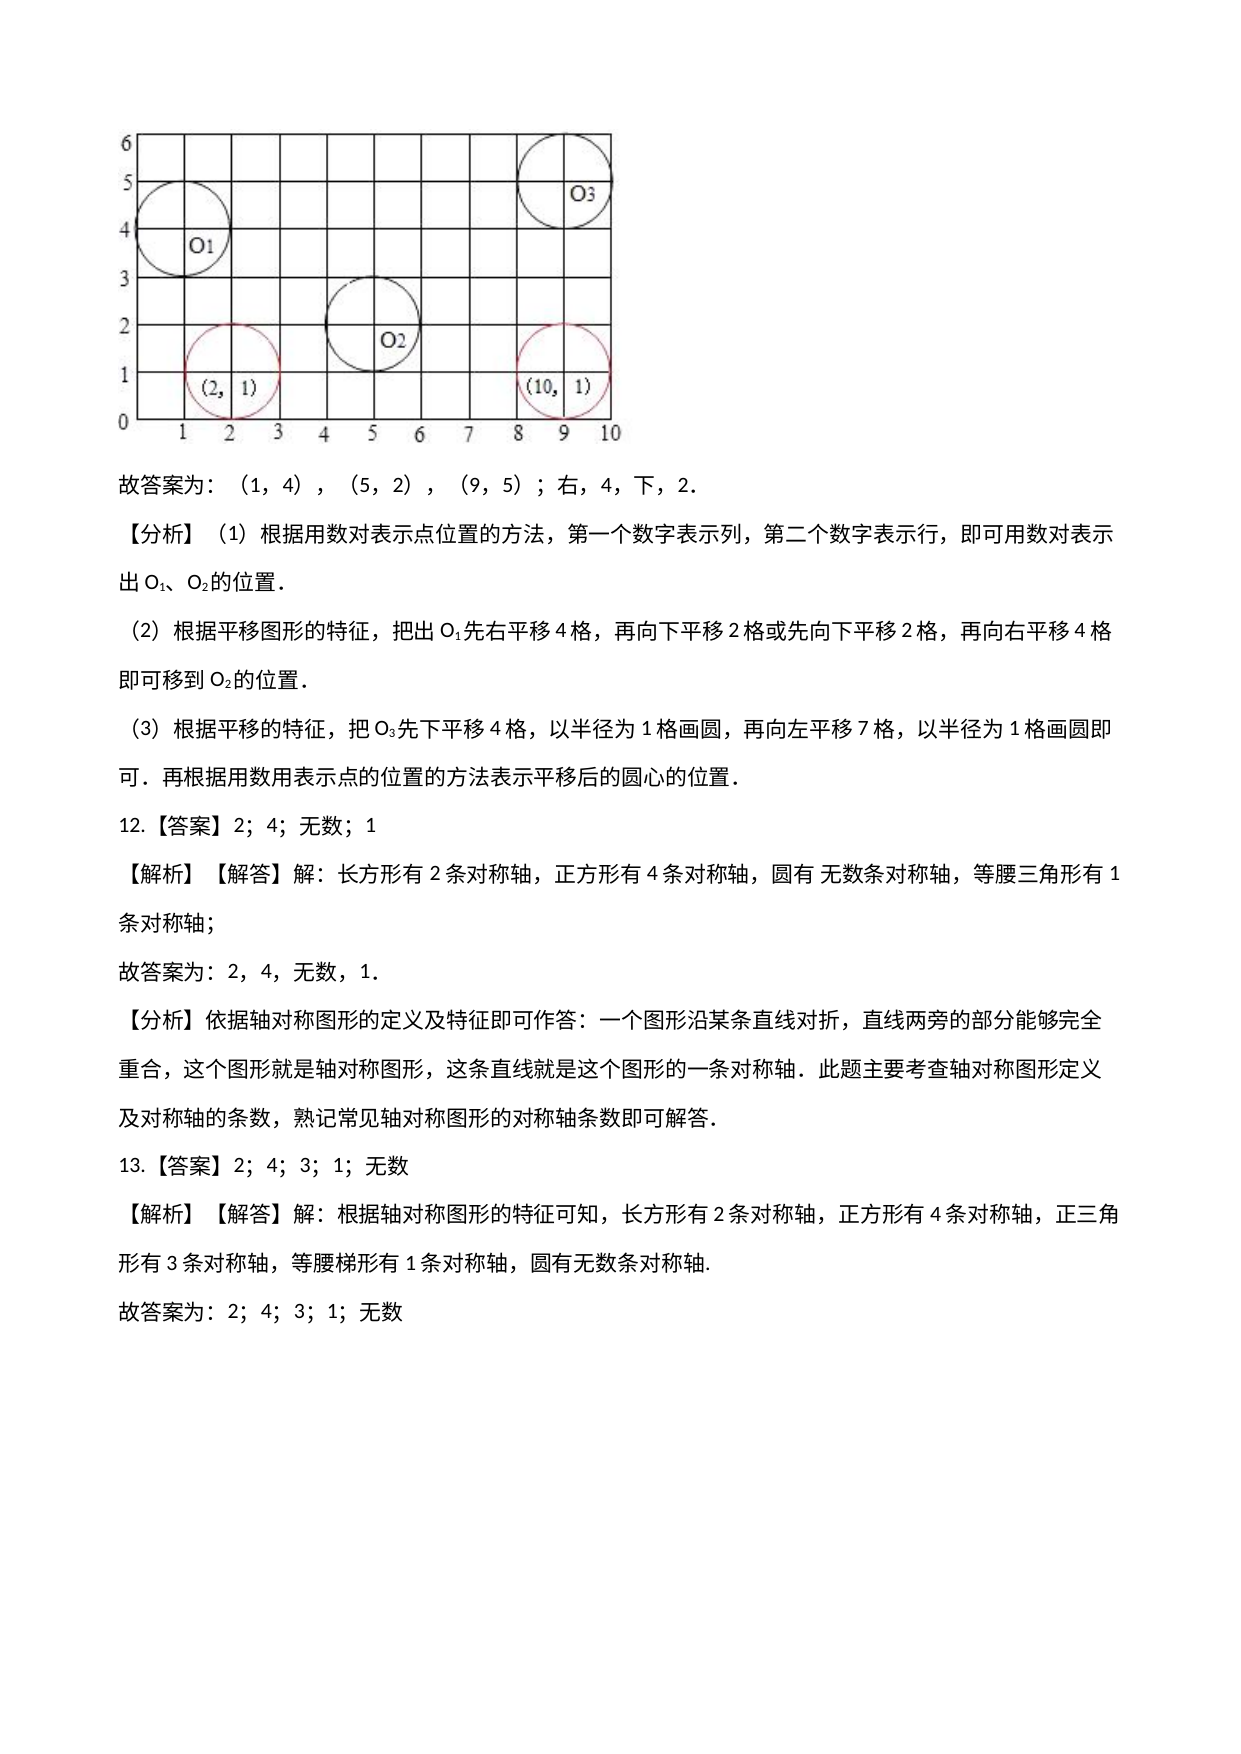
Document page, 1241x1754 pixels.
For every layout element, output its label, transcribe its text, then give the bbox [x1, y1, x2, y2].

text 【分析】（1）根据用数对表示点位置的方法，第一个数字表示列，第二个数字表示行，即可用数对表示出O1、O2的位置． （2）根据平移图形的特征，把出O1先右平移4格，再向下平移2格或先向下平移2格，再向右平移4格即可移到O2的位置． （3）根据平移的特征，把O3先下平移4格，以半径为1格画圆，再向左平移7格，以半径为1格画圆即可．再根据用数用表示点的位置的方法表示平移后的圆心的位置． [118, 516, 1122, 792]
picture [118, 129, 634, 444]
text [118, 1197, 1122, 1327]
text 13.【答案】2；4；3；1；无数 [118, 1149, 1122, 1181]
text 故答案为：（1，4），（5，2），（9，5）；右，4，下，2． [118, 468, 1122, 500]
text 12.【答案】2；4；无数；1 [118, 808, 1122, 841]
text 【解析】【解答】解：长方形有 2条对称轴，正方形有 4条对称轴，圆有 无数条对称轴，等腰三角形有1条对称轴； 故答案为：2，4，无数，1． 【分析】依据轴对称图形的定义及特征即可作答：一个图形沿某条直线对折，直线两旁的部分能够完全重合，这个图形就是轴对称图形，这条直线就是这个图形的一条对称轴．此题主要考查轴对称图形定义及对称轴的条数，熟记常见轴对称图形的对称轴条数即可解答． [118, 857, 1122, 1133]
